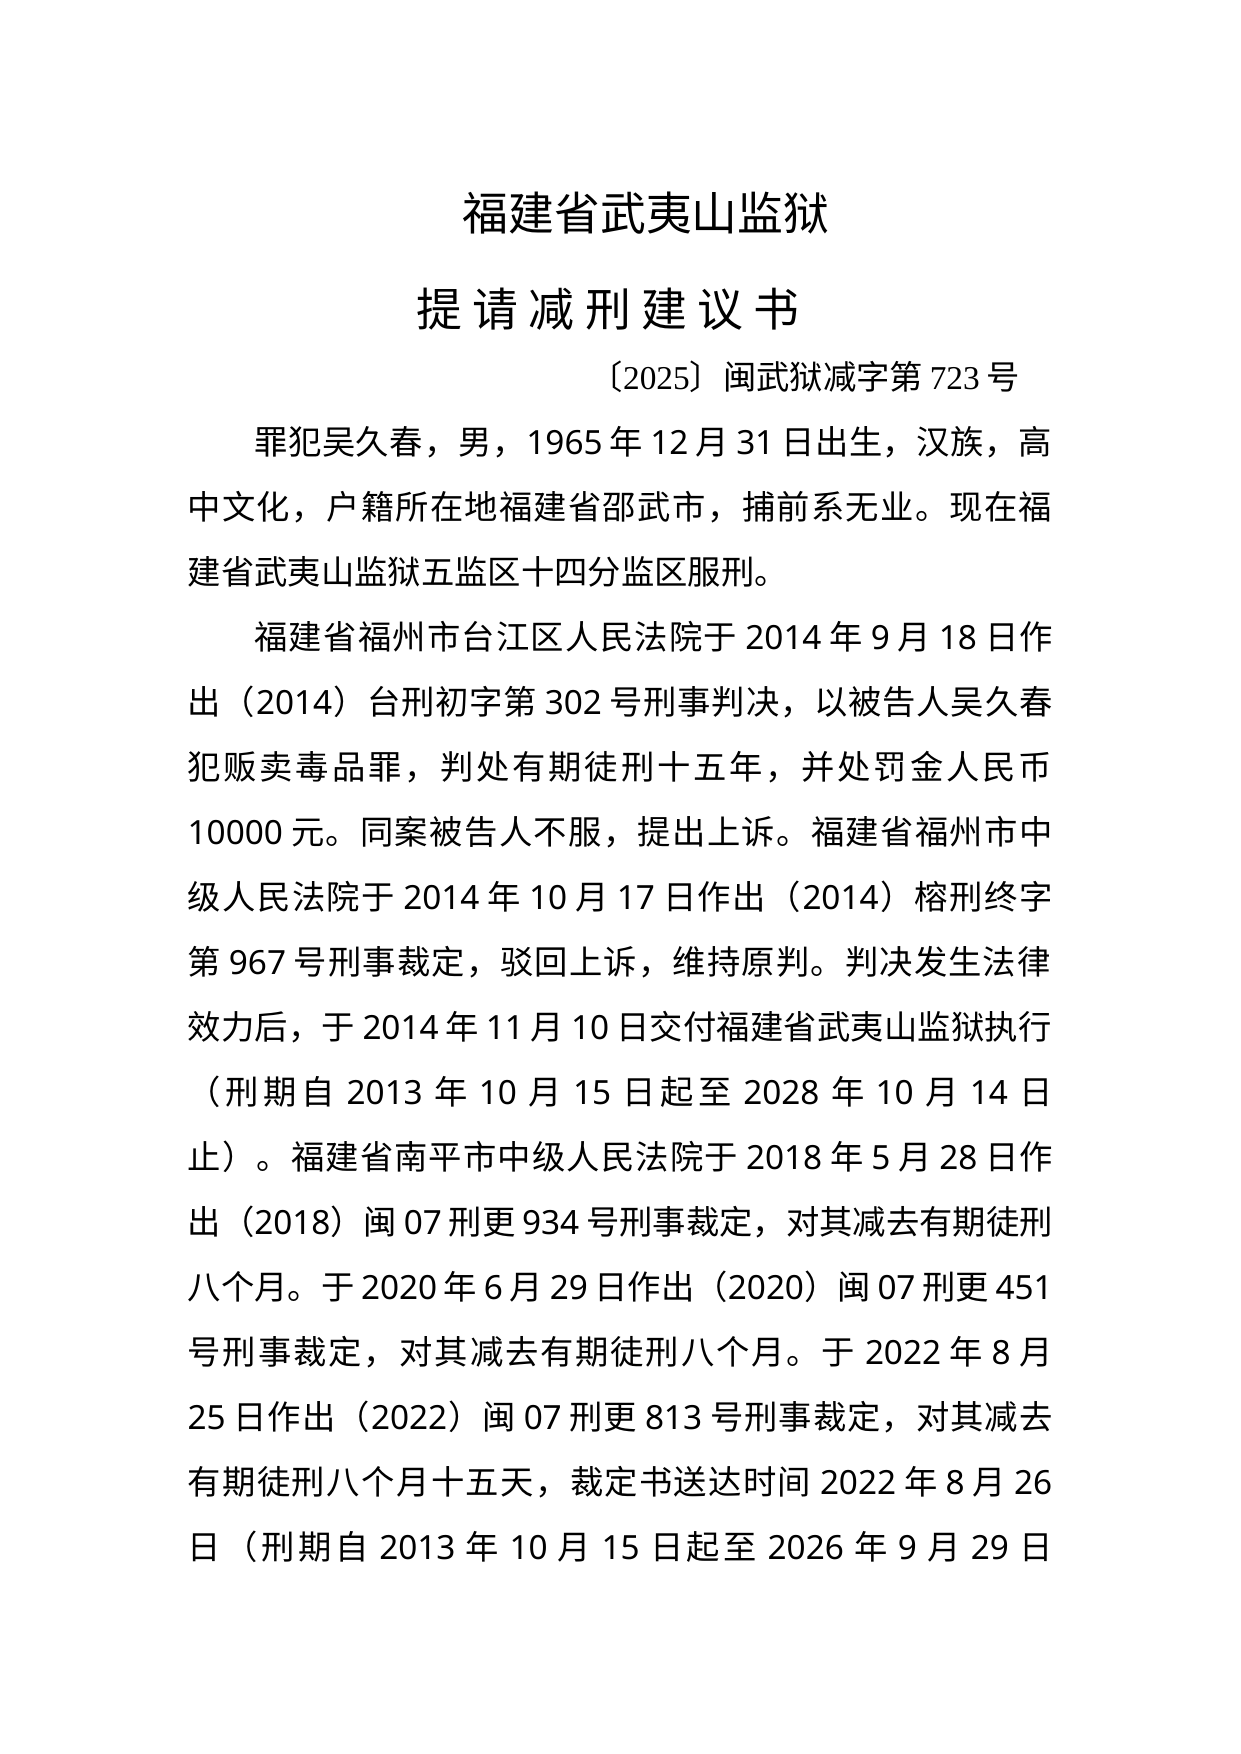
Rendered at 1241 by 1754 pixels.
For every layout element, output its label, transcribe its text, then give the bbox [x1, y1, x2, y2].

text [187, 603, 1053, 1578]
text 提 请 减 刑 建 议 书 [187, 259, 1053, 343]
text 罪犯吴久春，男，1965年12月31日出生，汉族，高中文化，户籍所在地福建省邵武市，捕前系无业。现在福建省武夷山监狱五监区十四分监区服刑。 [187, 408, 1053, 603]
text 福建省武夷山监狱 [187, 162, 1053, 259]
text 〔2025〕闽武狱减字第723号 [254, 343, 1019, 408]
